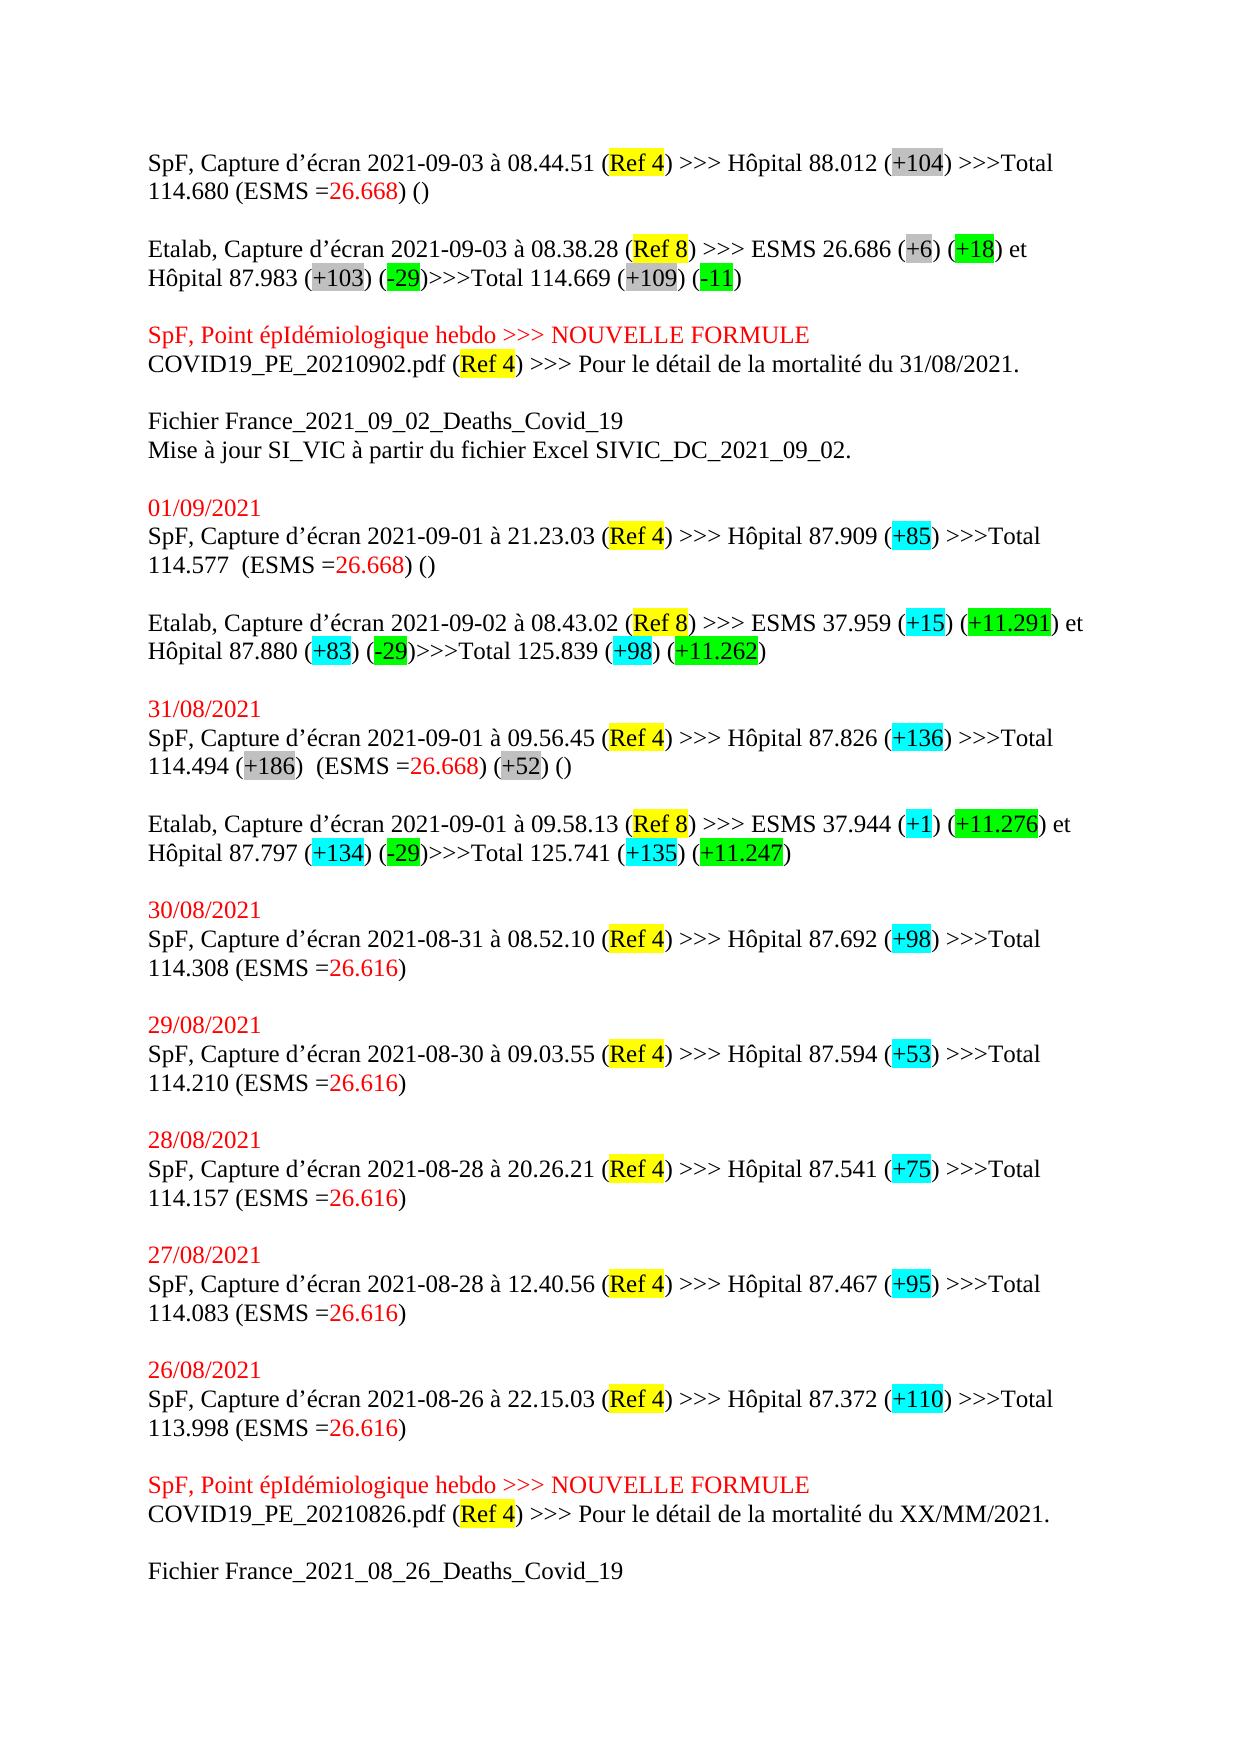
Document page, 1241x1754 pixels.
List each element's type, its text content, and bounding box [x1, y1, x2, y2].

text SpF, Capture d’écran 2021-08-28 à 20.26.21 (Ref 4) >>> Hôpital 87.541 (+75) >>>Total 114.157 (ESMS =26.616) [148, 1154, 1093, 1211]
text 01/09/2021 [148, 493, 1093, 521]
text 27/08/2021 [148, 1240, 1093, 1269]
text Etalab, Capture d’écran 2021-09-02 à 08.43.02 (Ref 8) >>> ESMS 37.959 (+15) (+11.291) et Hôpital 87.880 (+83) (-29)>>>Total 125.839 (+98) (+11.262) [148, 608, 633, 665]
text Etalab, Capture d’écran 2021-09-03 à 08.38.28 (Ref 8) >>> ESMS 26.686 (+6) (+18) et Hôpital 87.983 (+103) (-29)>>>Total 114.669 (+109) (-11) [148, 234, 633, 291]
text 29/08/2021 [148, 1010, 1093, 1039]
text Fichier France_2021_09_02_Deaths_Covid_19 [148, 406, 1093, 435]
text Mise à jour SI_VIC à partir du fichier Excel SIVIC_DC_2021_09_02. [148, 435, 1093, 464]
text COVID19_PE_20210902.pdf (Ref 4) >>> Pour le détail de la mortalité du 31/08/2021. [515, 349, 1093, 378]
text 31/08/2021 [148, 694, 1093, 723]
text COVID19_PE_20210826.pdf (Ref 4) >>> Pour le détail de la mortalité du XX/MM/2021. [515, 1499, 1093, 1528]
text SpF, Capture d’écran 2021-08-26 à 22.15.03 (Ref 4) >>> Hôpital 87.372 (+110) >>>Total 113.998 (ESMS =26.616) [148, 1384, 1093, 1441]
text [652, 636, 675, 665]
text SpF, Capture d’écran 2021-08-28 à 12.40.56 (Ref 4) >>> Hôpital 87.467 (+95) >>>Total 114.083 (ESMS =26.616) [148, 1269, 1093, 1326]
text SpF, Point épIdémiologique hebdo >>> NOUVELLE FORMULE [148, 320, 1093, 349]
text Etalab, Capture d’écran 2021-09-02 à 08.43.02 (Ref 8) >>> ESMS 37.959 (+15) (+11.291) et Hôpital 87.880 (+83) (-29)>>>Total 125.839 (+98) (+11.262) [688, 608, 1093, 665]
text COVID19_PE_20210902.pdf (Ref 4) >>> Pour le détail de la mortalité du 31/08/2021. [148, 349, 460, 378]
text Fichier France_2021_08_26_Deaths_Covid_19 [148, 1556, 1093, 1585]
text SpF, Capture d’écran 2021-08-31 à 08.52.10 (Ref 4) >>> Hôpital 87.692 (+98) >>>Total 114.308 (ESMS =26.616) [148, 924, 1093, 981]
text SpF, Point épIdémiologique hebdo >>> NOUVELLE FORMULE [148, 1470, 1093, 1499]
text COVID19_PE_20210826.pdf (Ref 4) >>> Pour le détail de la mortalité du XX/MM/2021. [148, 1499, 460, 1528]
text 30/08/2021 [148, 895, 1093, 924]
text Etalab, Capture d’écran 2021-09-01 à 09.58.13 (Ref 8) >>> ESMS 37.944 (+1) (+11.276) et Hôpital 87.797 (+134) (-29)>>>Total 125.741 (+135) (+11.247) [148, 809, 633, 866]
text Etalab, Capture d’écran 2021-09-01 à 09.58.13 (Ref 8) >>> ESMS 37.944 (+1) (+11.276) et Hôpital 87.797 (+134) (-29)>>>Total 125.741 (+135) (+11.247) [677, 809, 1093, 866]
text SpF, Capture d’écran 2021-09-01 à 21.23.03 (Ref 4) >>> Hôpital 87.909 (+85) >>>Total 114.577 (ESMS =26.668) () [148, 521, 1093, 579]
text SpF, Capture d’écran 2021-09-03 à 08.44.51 (Ref 4) >>> Hôpital 88.012 (+104) >>>Total 114.680 (ESMS =26.668) () [148, 148, 1093, 205]
text 28/08/2021 [148, 1125, 1093, 1154]
text Etalab, Capture d’écran 2021-09-03 à 08.38.28 (Ref 8) >>> ESMS 26.686 (+6) (+18) et Hôpital 87.983 (+103) (-29)>>>Total 114.669 (+109) (-11) [677, 234, 1093, 291]
text SpF, Capture d’écran 2021-09-01 à 09.56.45 (Ref 4) >>> Hôpital 87.826 (+136) >>>Total 114.494 (+186) (ESMS =26.668) (+52) () [148, 723, 1093, 780]
text 26/08/2021 [148, 1355, 1093, 1384]
text SpF, Capture d’écran 2021-08-30 à 09.03.55 (Ref 4) >>> Hôpital 87.594 (+53) >>>Total 114.210 (ESMS =26.616) [148, 1039, 1093, 1096]
